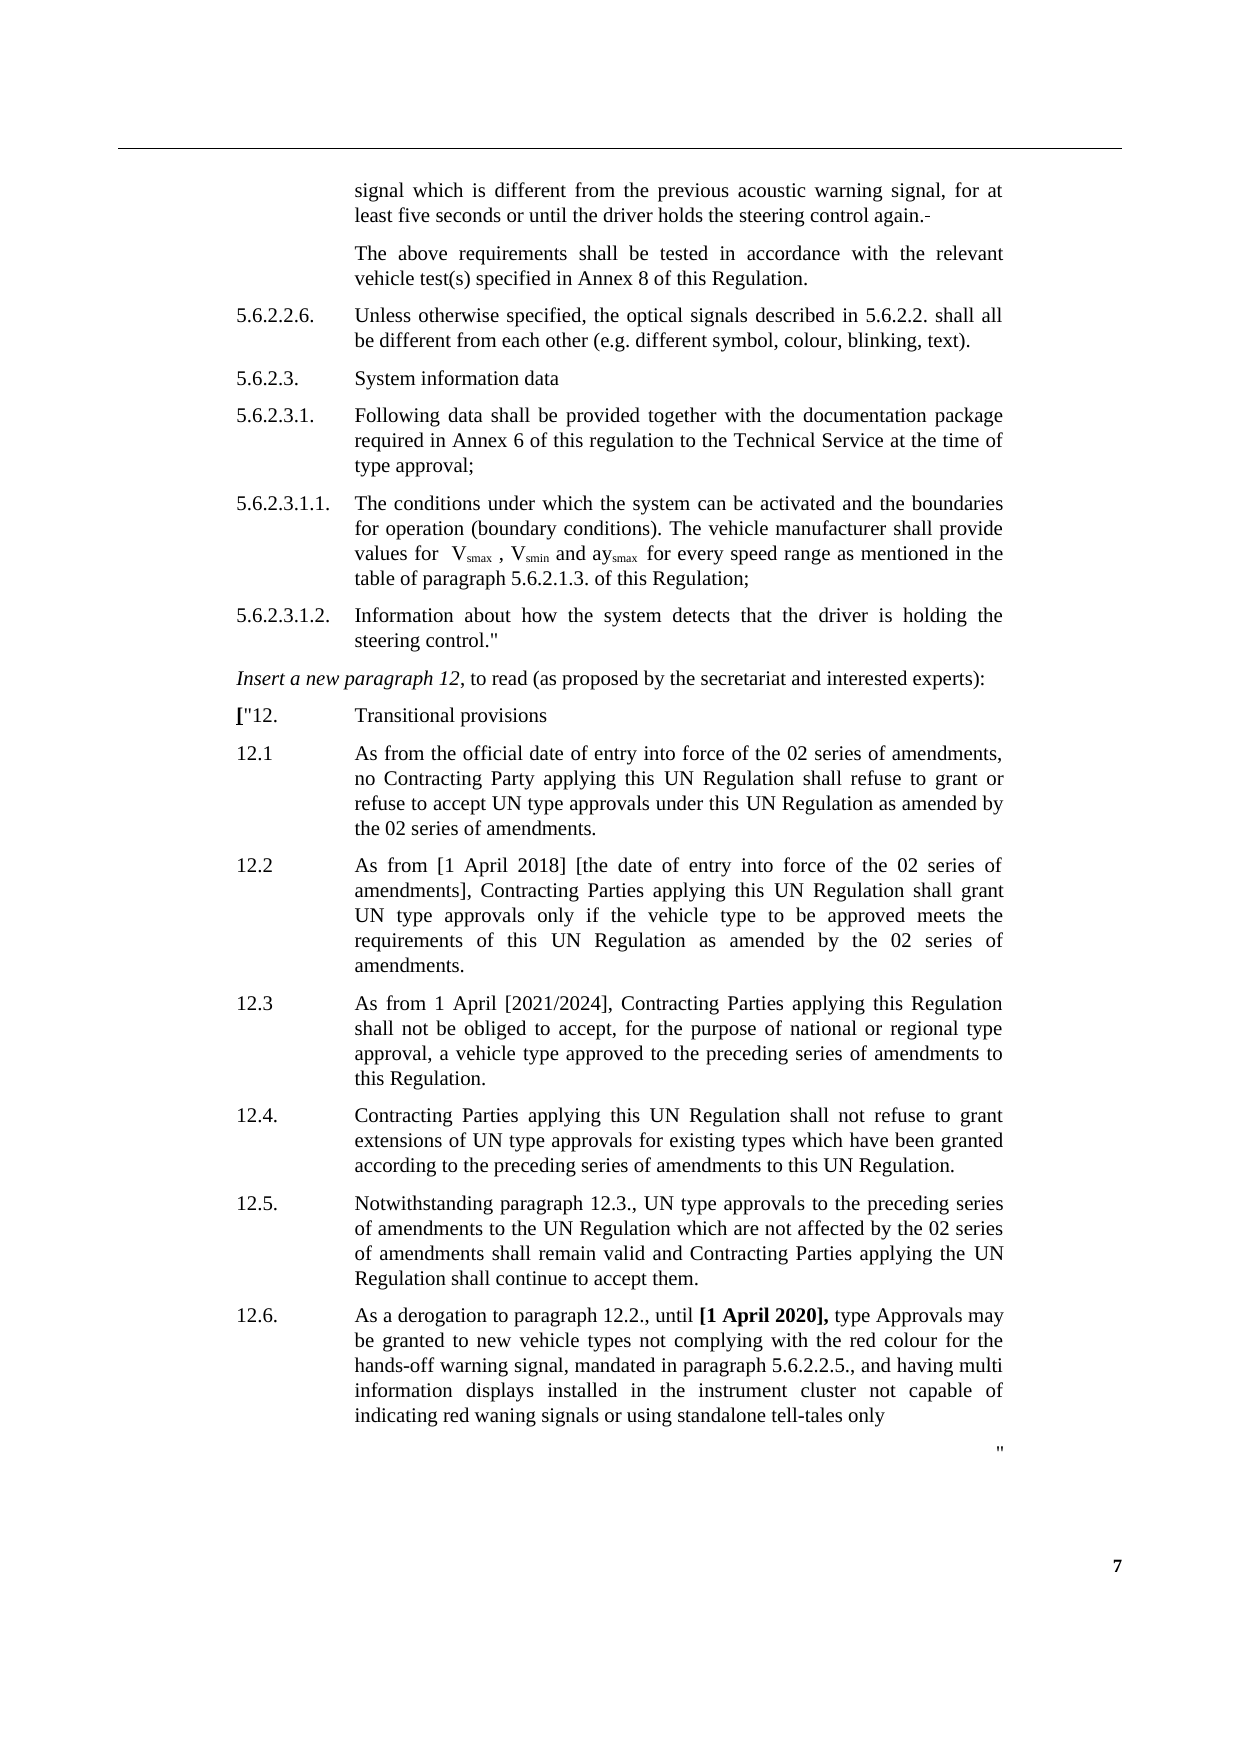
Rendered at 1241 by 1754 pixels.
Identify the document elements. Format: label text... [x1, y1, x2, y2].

text 12.1 As from the official date of entry into force of the 02 series of amendments, no Contracting Party applying this UN Regulation shall refuse to grant or refuse to accept UN type approvals under this UN Regulation as amended by the 02 series of amendments. [236, 740, 1004, 840]
text 12.3 As from 1 April [2021/2024], Contracting Parties applying this Regulation shall not be obliged to accept, for the purpose of national or regional type approval, a vehicle type approved to the preceding series of amendments to this Regulation. [236, 990, 1004, 1090]
text 5.6.2.3.1.1. The conditions under which the system can be activated and the boundaries for operation (boundary conditions). The vehicle manufacturer shall provide values for Vsmax , Vsmin and aysmax for every speed range as mentioned in the table of paragraph 5.6.2.1.3. of this Regulation; [236, 490, 1004, 590]
text 12.2 As from [1 April 2018] [the date of entry into force of the 02 series of amendments], Contracting Parties applying this UN Regulation shall grant UN type approvals only if the vehicle type to be approved meets the requirements of this UN Regulation as amended by the 02 series of amendments. [236, 852, 1004, 977]
text 5.6.2.3.1.2. Information about how the system detects that the driver is holding the steering control." [236, 602, 1004, 652]
text 12.5. Notwithstanding paragraph 12.3., UN type approvals to the preceding series of amendments to the UN Regulation which are not affected by the 02 series of amendments shall remain valid and Contracting Parties applying the UN Regulation shall continue to accept them. [236, 1190, 1004, 1290]
text 5.6.2.3.1. Following data shall be provided together with the documentation package required in Annex 6 of this regulation to the Technical Service at the time of type approval; [236, 402, 1004, 477]
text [354, 177, 1004, 227]
text The above requirements shall be tested in accordance with the relevant vehicle test(s) specified in Annex 8 of this Regulation. [354, 240, 1004, 290]
text ["12. Transitional provisions [236, 702, 1004, 727]
text 5.6.2.3. System information data [236, 365, 1004, 390]
text Insert a new paragraph 12, to read (as proposed by the secretariat and interested experts): [236, 665, 1004, 690]
text 12.6. As a derogation to paragraph 12.2., until [1 April 2020], type Approvals may be granted to new vehicle types not complying with the red colour for the hands-off warning signal, mandated in paragraph 5.6.2.2.5., and having multi information displays installed in the instrument cluster not capable of indicating red waning signals or using standalone tell-tales only [236, 1302, 1004, 1427]
text " [236, 1440, 1004, 1465]
text 5.6.2.2.6. Unless otherwise specified, the optical signals described in 5.6.2.2. shall all be different from each other (e.g. different symbol, colour, blinking, text). [236, 302, 1004, 352]
text 12.4. Contracting Parties applying this UN Regulation shall not refuse to grant extensions of UN type approvals for existing types which have been granted according to the preceding series of amendments to this UN Regulation. [236, 1102, 1004, 1177]
